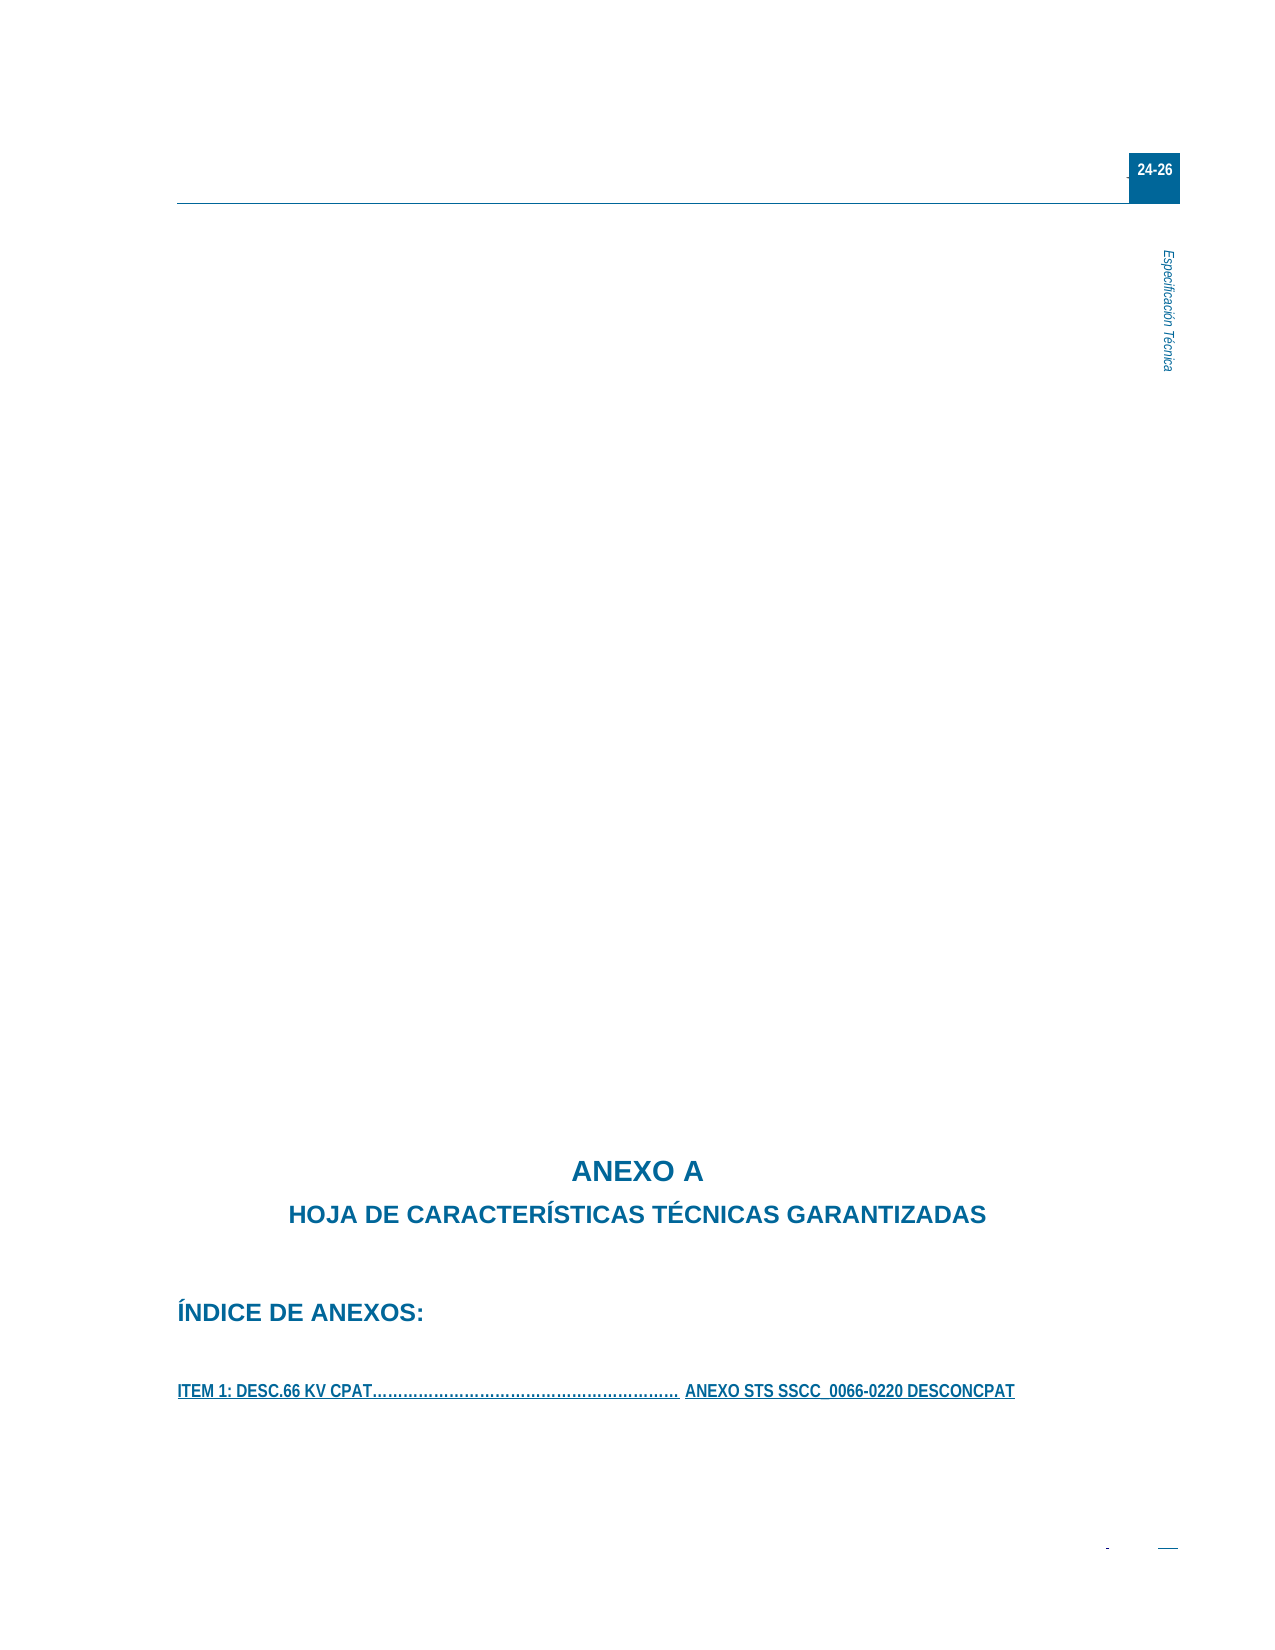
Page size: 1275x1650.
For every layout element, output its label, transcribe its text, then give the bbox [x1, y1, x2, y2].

title Índice de Anexos: [177, 1298, 1098, 1327]
text Item 1: dESC.66 kv CpaT…………………………………………………… Anexo STS SSCC_0066-0220 DesconCPAT [177, 1379, 1019, 1401]
subtitle Hoja de Características Técnicas Garantizadas [177, 1200, 1098, 1229]
subtitle Anexo A [177, 1154, 1098, 1187]
